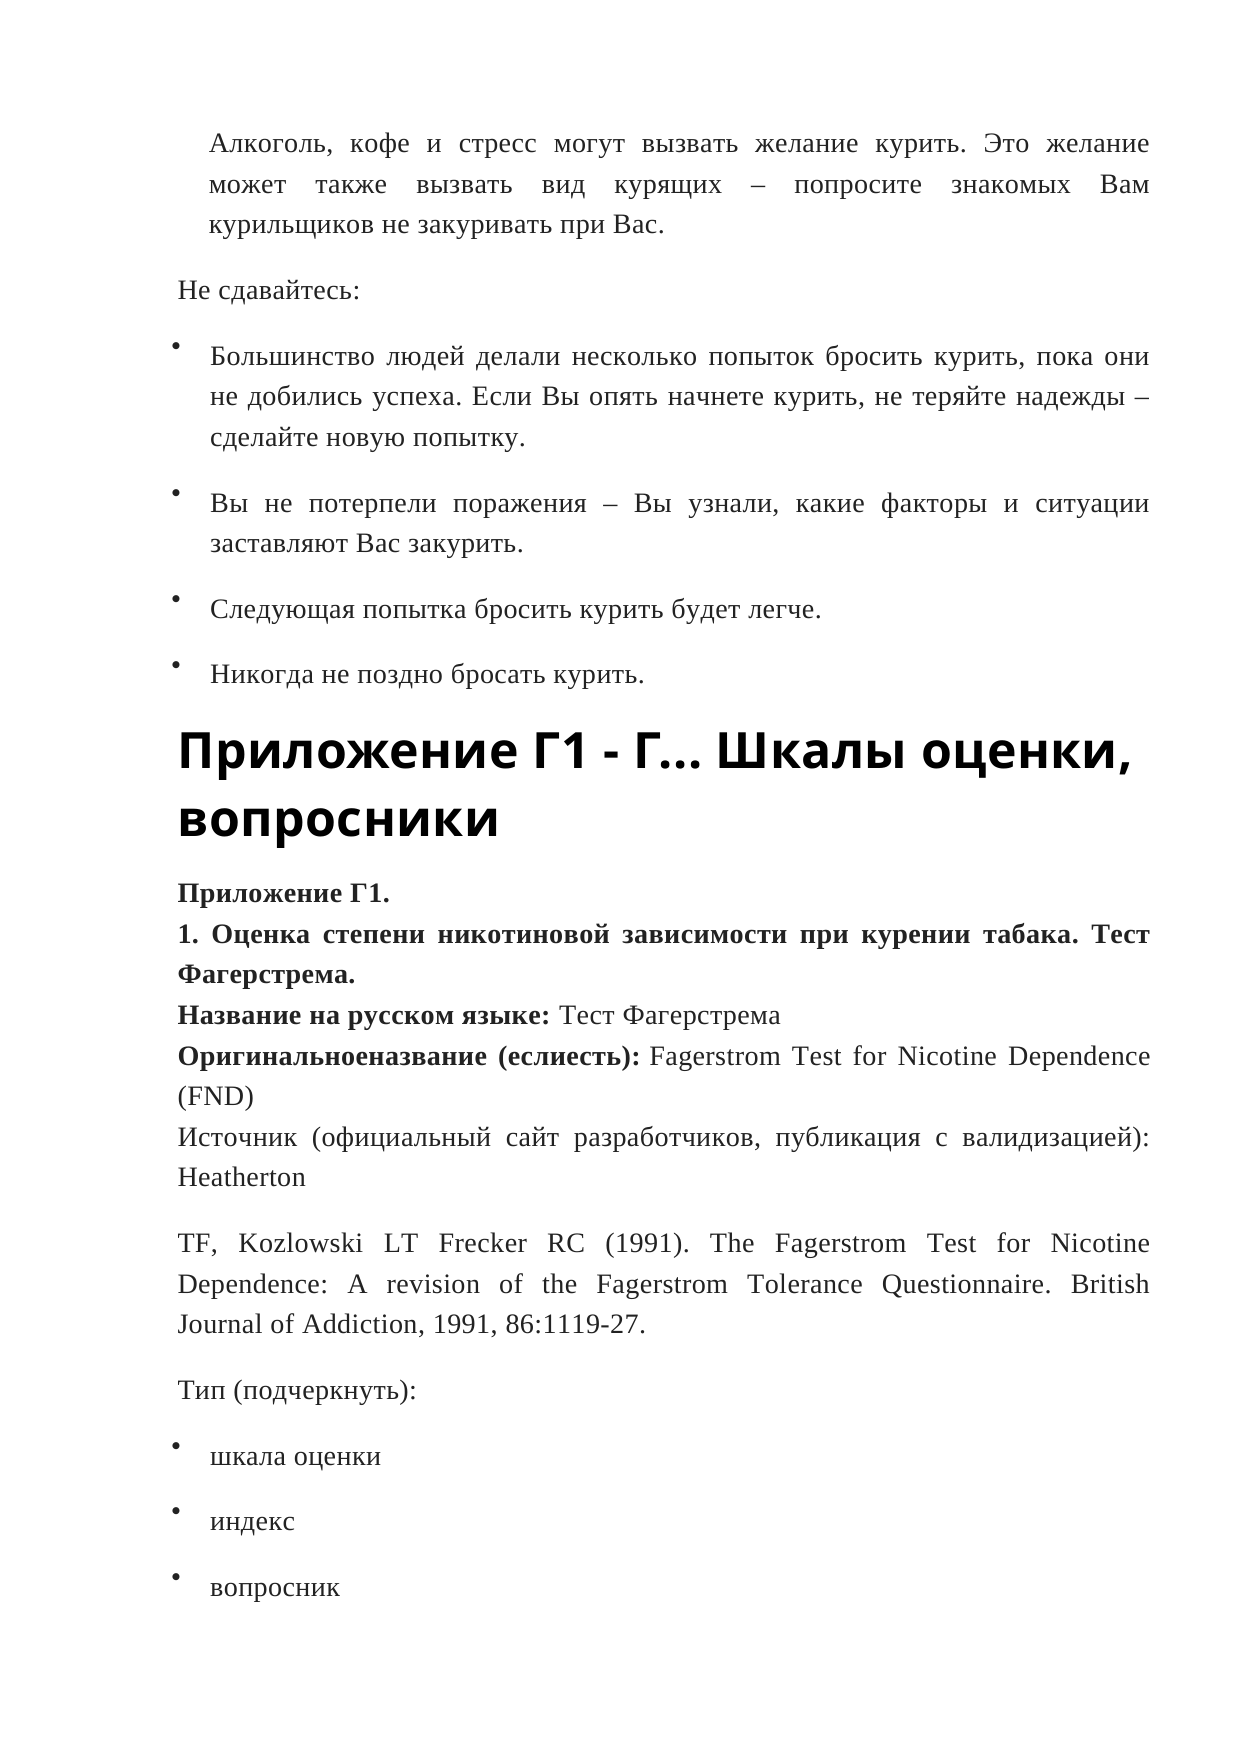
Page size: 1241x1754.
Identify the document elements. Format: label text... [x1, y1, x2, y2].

list Вы не потерпели поражения – Вы узнали, какие факторы и ситуации заставляют Вас закурить. [172, 477, 1152, 559]
text Приложение Г1. [177, 868, 1152, 908]
text Источник (официальный сайт разработчиков, публикация с валидизацией): Heatherton [177, 1112, 1152, 1193]
text 1. Оценка степени никотиновой зависимости при курении табака. Тест Фагерстрема. [177, 908, 1152, 990]
list Следующая попытка бросить курить будет легче. [172, 584, 1152, 624]
text Название на русском языке: Тест Фагерстрема [177, 990, 1152, 1030]
list шкала оценки [172, 1430, 1152, 1471]
text Алкоголь, кофе и стресс могут вызвать желание курить. Это желание может также вызвать вид курящих – попросите знакомых Вам курильщиков не закуривать при Вас. [208, 118, 1152, 240]
text Оригинальноеназвание (еслиесть): Fagerstrom Test for Nicotine Dependence (FND) [177, 1030, 1152, 1112]
text TF, Kozlowski LT Frecker RC (1991). The Fagerstrom Test for Nicotine Dependence: A revision of the Fagerstrom Tolerance Questionnaire. British Journal of Addiction, 1991, 86:1119-27. [177, 1218, 1152, 1340]
text Тип (подчеркнуть): [177, 1365, 1152, 1405]
list Большинство людей делали несколько попыток бросить курить, пока они не добились успеха. Если Вы опять начнете курить, не теряйте надежды – сделайте новую попытку. [172, 331, 1152, 452]
list вопросник [172, 1562, 1152, 1602]
list Никогда не поздно бросать курить. [172, 649, 1152, 690]
list индекс [172, 1496, 1152, 1537]
text Не сдавайтесь: [177, 265, 1152, 306]
text Приложение Г1 - Г... Шкалы оценки, вопросники [177, 715, 1152, 851]
